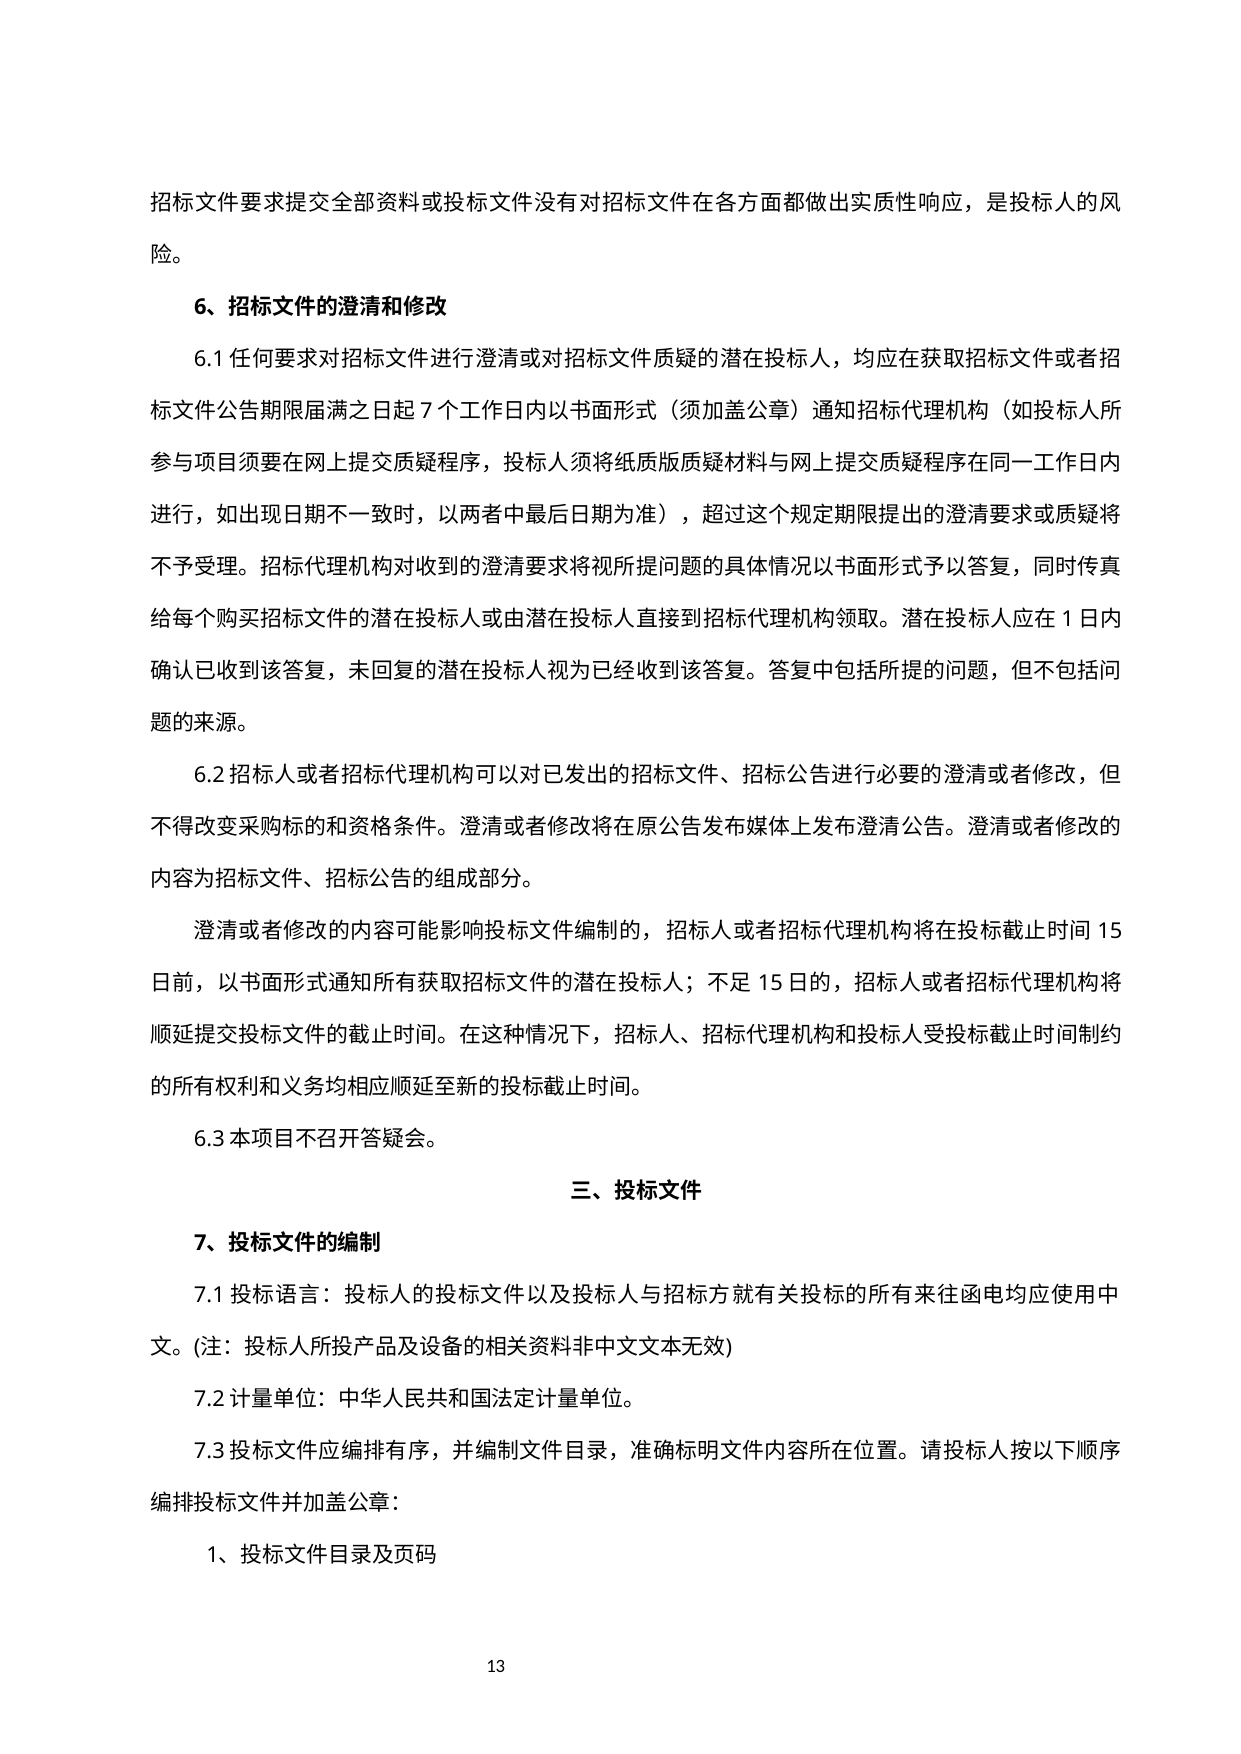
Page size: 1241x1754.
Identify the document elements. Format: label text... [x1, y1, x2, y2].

text 澄清或者修改的内容可能影响投标文件编制的，招标人或者招标代理机构将在投标截止时间15日前，以书面形式通知所有获取招标文件的潜在投标人；不足15日的，招标人或者招标代理机构将顺延提交投标文件的截止时间。在这种情况下，招标人、招标代理机构和投标人受投标截止时间制约的所有权利和义务均相应顺延至新的投标截止时间。 [150, 903, 1122, 1111]
text 6.2招标人或者招标代理机构可以对已发出的招标文件、招标公告进行必要的澄清或者修改，但不得改变采购标的和资格条件。澄清或者修改将在原公告发布媒体上发布澄清公告。澄清或者修改的内容为招标文件、招标公告的组成部分。 [150, 747, 1122, 903]
text 7.1投标语言：投标人的投标文件以及投标人与招标方就有关投标的所有来往函电均应使用中文。(注：投标人所投产品及设备的相关资料非中文文本无效) [150, 1267, 1122, 1371]
text 6.1任何要求对招标文件进行澄清或对招标文件质疑的潜在投标人，均应在获取招标文件或者招标文件公告期限届满之日起7个工作日内以书面形式（须加盖公章）通知招标代理机构（如投标人所参与项目须要在网上提交质疑程序，投标人须将纸质版质疑材料与网上提交质疑程序在同一工作日内进行，如出现日期不一致时，以两者中最后日期为准），超过这个规定期限提出的澄清要求或质疑将不予受理。招标代理机构对收到的澄清要求将视所提问题的具体情况以书面形式予以答复，同时传真给每个购买招标文件的潜在投标人或由潜在投标人直接到招标代理机构领取。潜在投标人应在1日内确认已收到该答复，未回复的潜在投标人视为已经收到该答复。答复中包括所提的问题，但不包括问题的来源。 [150, 331, 1122, 747]
text 6.3本项目不召开答疑会。 [150, 1111, 1122, 1163]
text 7.3投标文件应编排有序，并编制文件目录，准确标明文件内容所在位置。请投标人按以下顺序编排投标文件并加盖公章： [150, 1423, 1122, 1527]
text 7.2计量单位：中华人民共和国法定计量单位。 [150, 1371, 1122, 1423]
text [150, 175, 1122, 279]
text 6、招标文件的澄清和修改 [150, 279, 1122, 331]
text 1、投标文件目录及页码 [206, 1527, 1122, 1579]
text 7、投标文件的编制 [150, 1215, 1122, 1267]
text 三、投标文件 [150, 1163, 1122, 1215]
